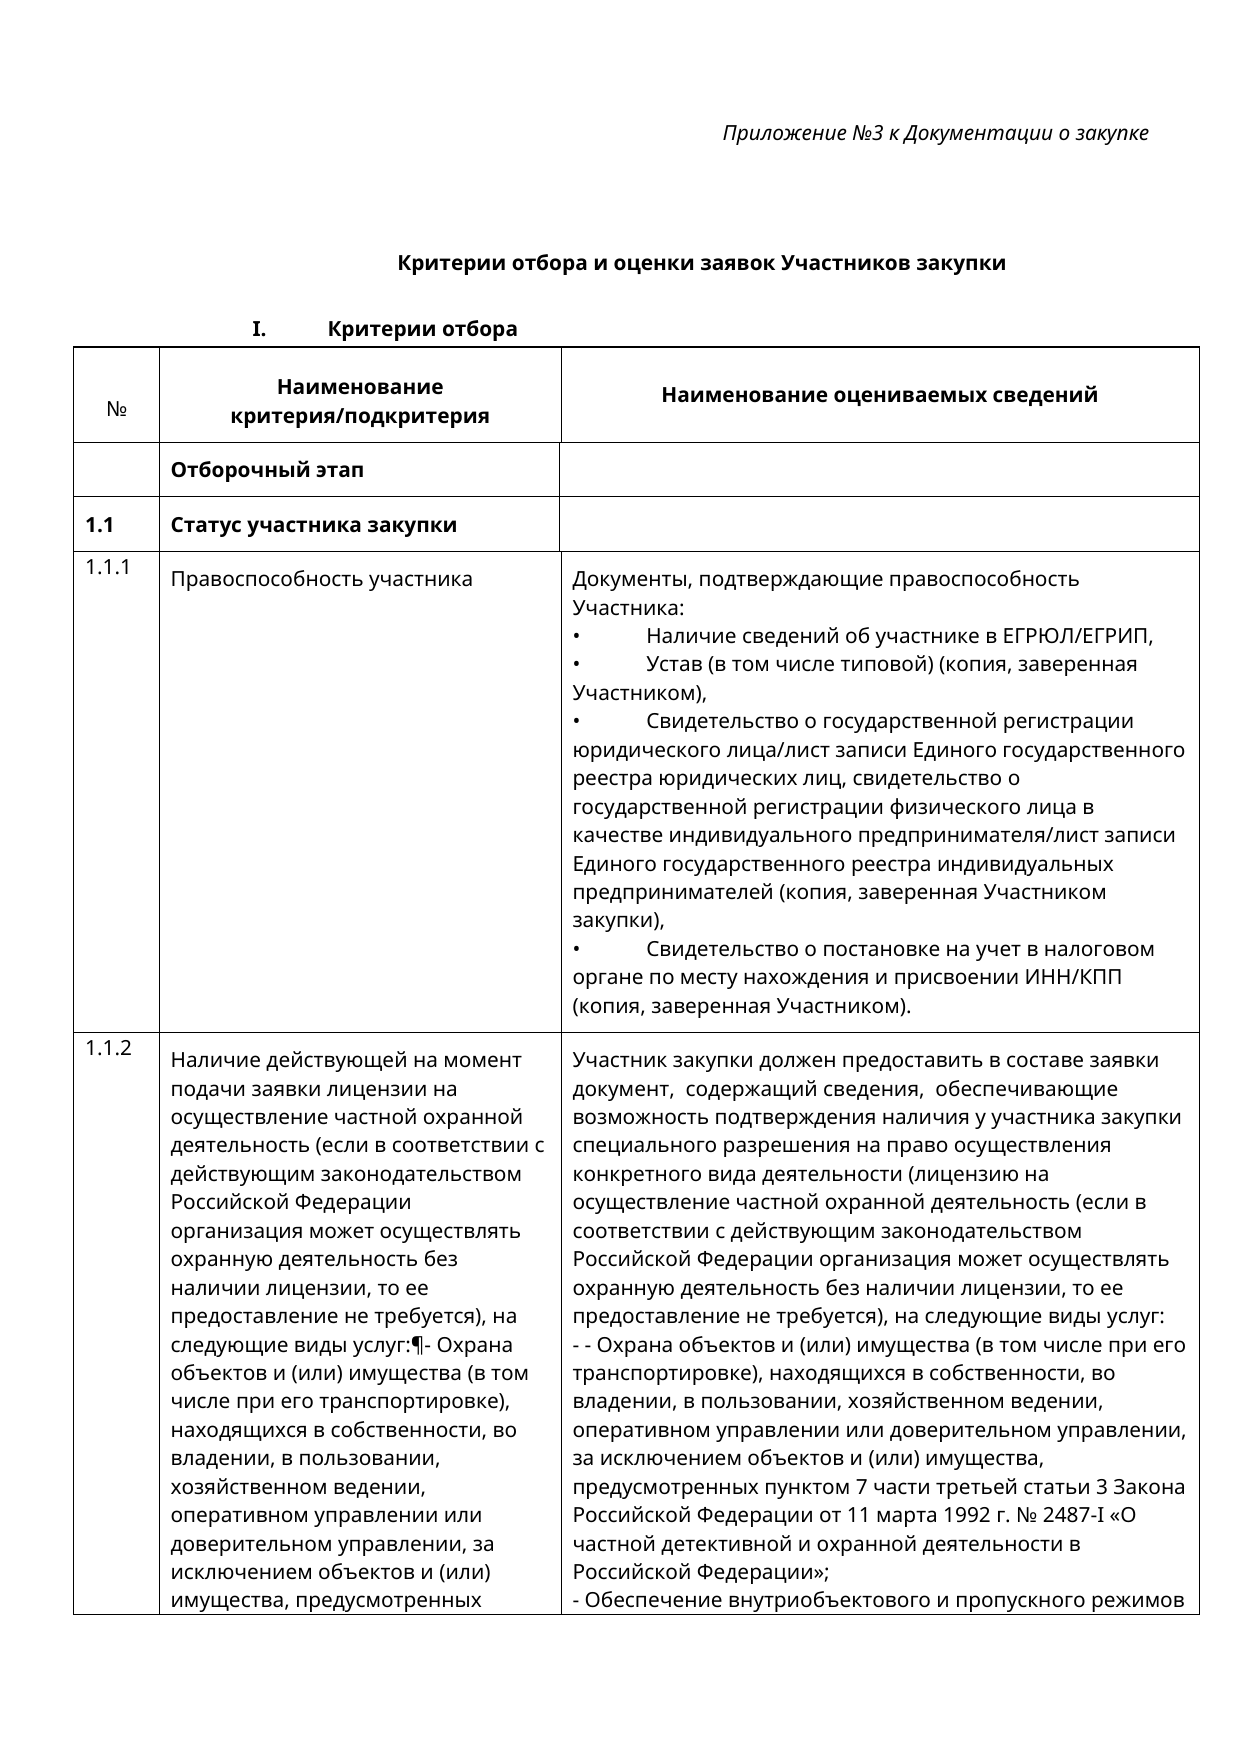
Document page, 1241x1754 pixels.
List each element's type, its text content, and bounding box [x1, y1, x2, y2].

table_cell 1.1.1 [74, 552, 159, 1032]
list Критерии отбора [252, 314, 1152, 342]
table_cell 1.1 [74, 497, 159, 551]
table_cell 1.1.2 [74, 1033, 159, 1614]
table_cell Документы, подтверждающие правоспособность Участника: • Наличие сведений об участнике в ЕГРЮЛ/ЕГРИП, • Устав (в том числе типовой) (копия, заверенная Участником), • Свидетельство о государственной регистрации юридического лица/лист записи Единого государственного реестра юридических лиц, свидетельство о государственной регистрации физического лица в качестве индивидуального предпринимателя/лист записи Единого государственного реестра индивидуальных предпринимателей (копия, заверенная Участником закупки), • Свидетельство о постановке на учет в налоговом органе по месту нахождения и присвоении ИНН/КПП (копия, заверенная Участником). [562, 552, 1199, 1032]
table_cell Правоспособность участника [160, 552, 561, 1032]
table_header Наименование оцениваемых сведений [562, 348, 1199, 442]
table_header № [74, 348, 159, 442]
table_cell [560, 497, 1199, 551]
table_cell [562, 1033, 1199, 1614]
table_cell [160, 1033, 561, 1614]
table_cell [560, 443, 1199, 496]
list Критерии отбора и оценки заявок Участников закупки [252, 248, 1152, 277]
table_cell Статус участника закупки [160, 497, 559, 551]
list Приложение №3 к Документации о закупке [252, 118, 1152, 147]
table_header Наименование критерия/подкритерия [160, 348, 561, 442]
table_cell Отборочный этап [160, 443, 559, 496]
table_cell [74, 443, 159, 496]
